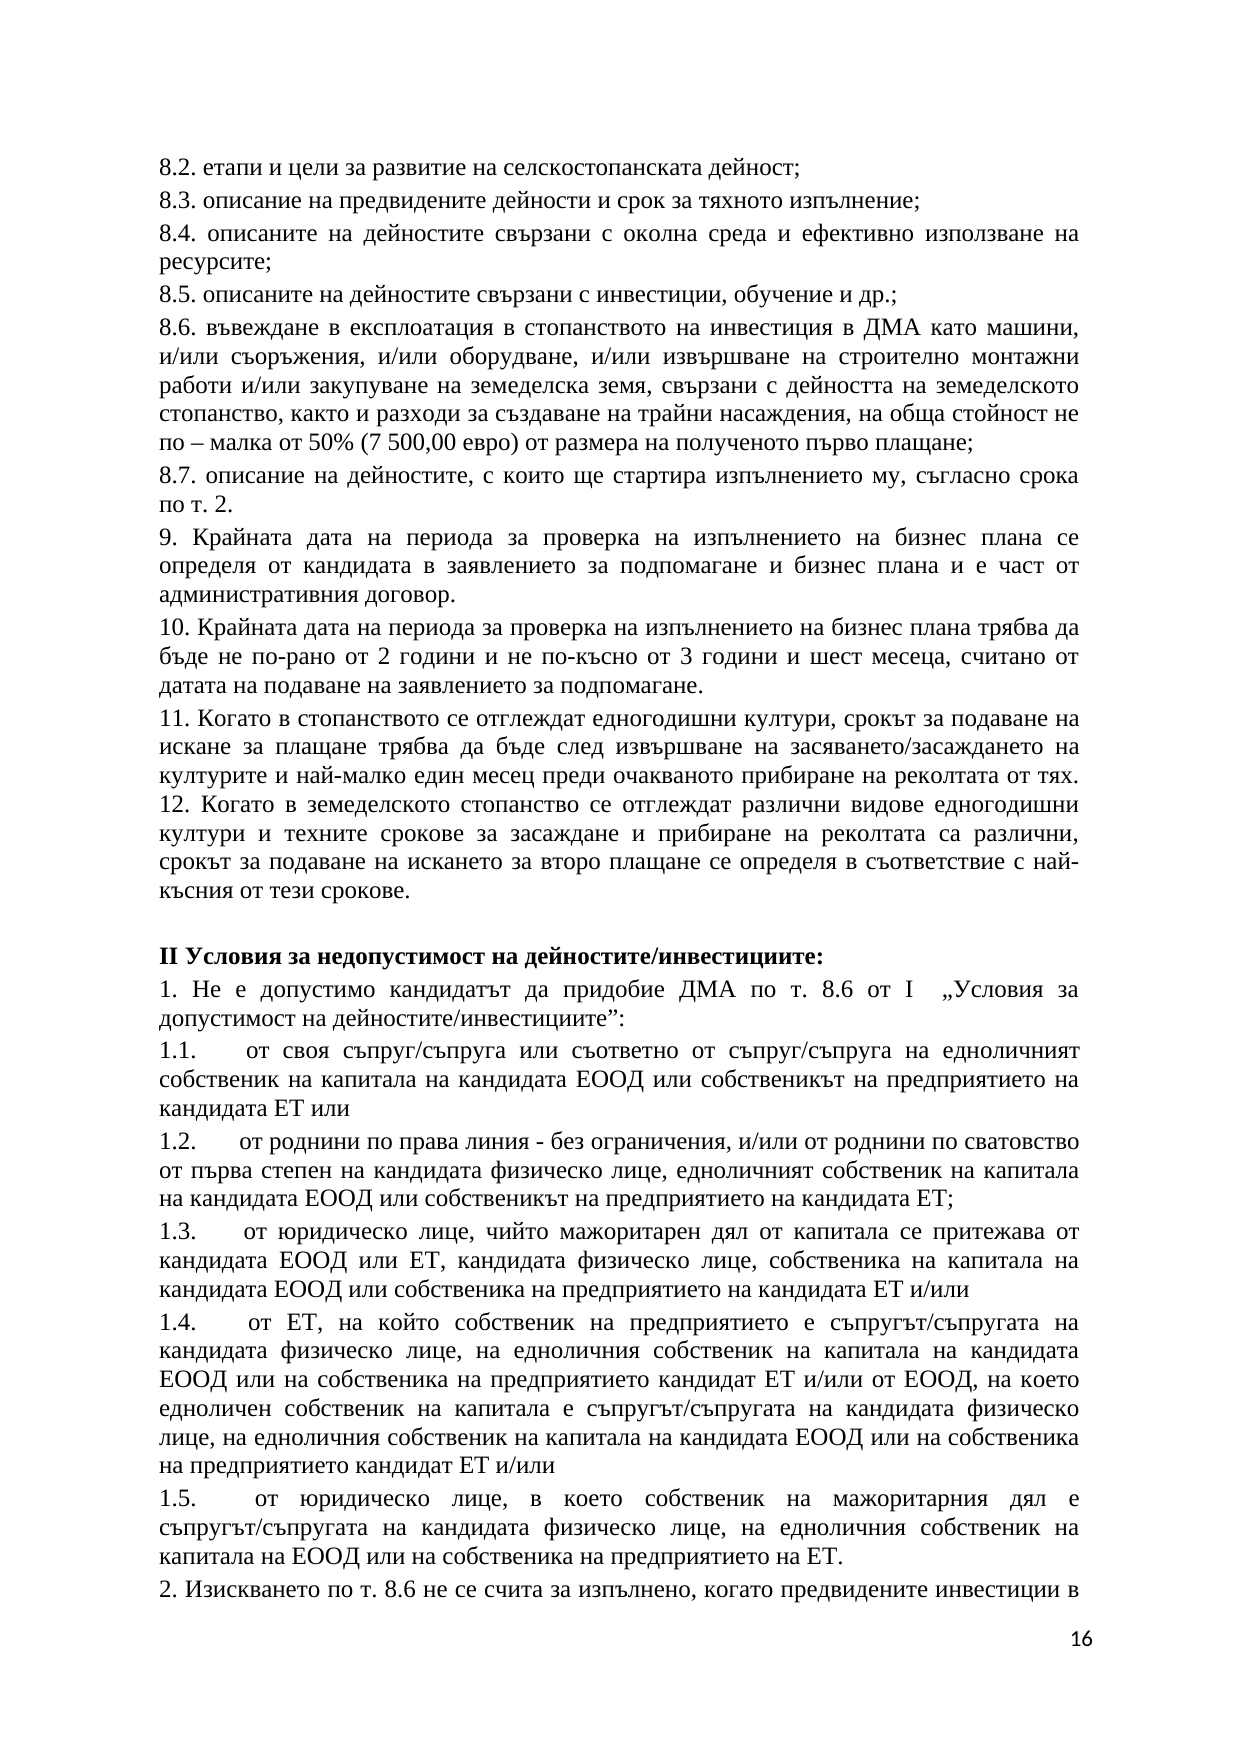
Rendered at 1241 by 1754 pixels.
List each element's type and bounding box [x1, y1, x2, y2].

table_header [148, 148, 1092, 1603]
